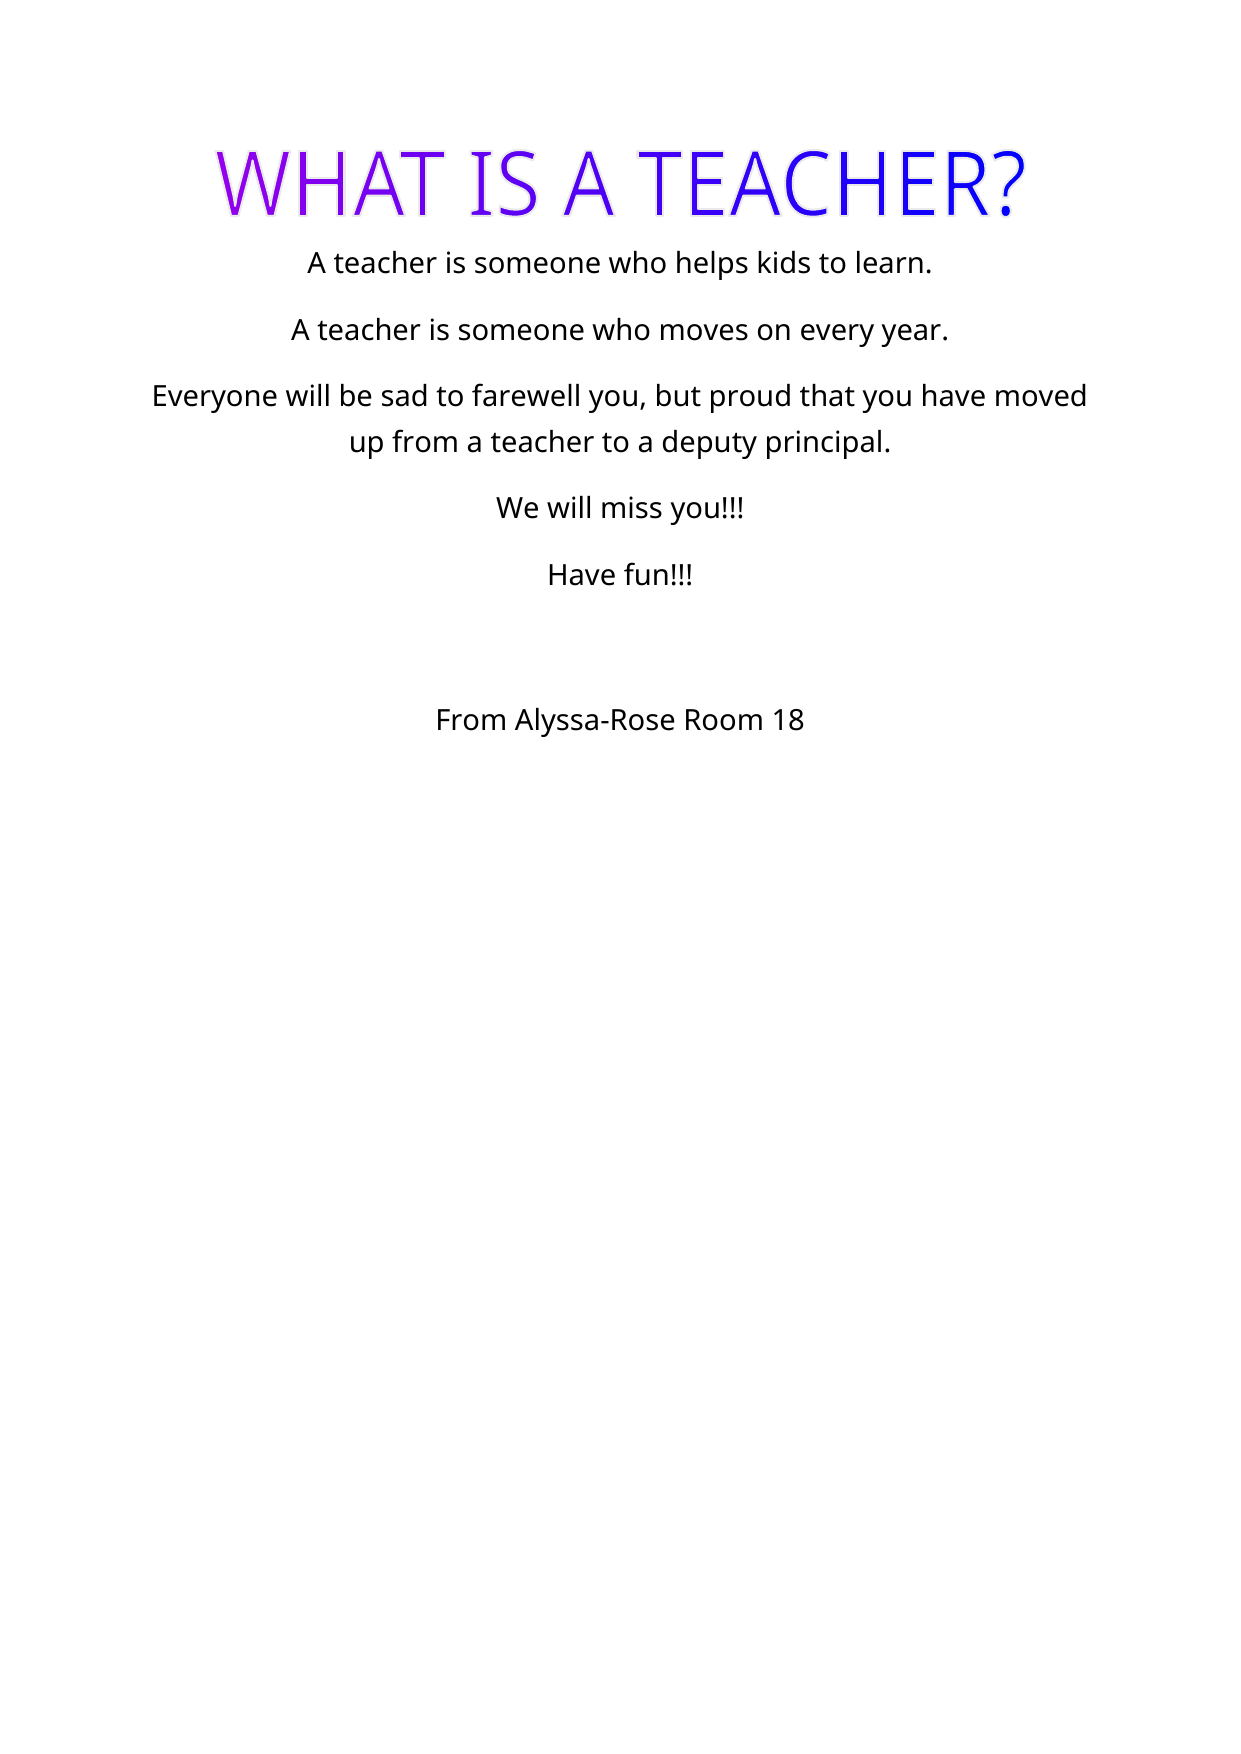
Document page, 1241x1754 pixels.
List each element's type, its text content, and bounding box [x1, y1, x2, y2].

text A teacher is someone who moves on every year. [150, 309, 1090, 348]
text Have fun!!! [150, 554, 1090, 593]
text Everyone will be sad to farewell you, but proud that you have moved up from a teacher to a deputy principal. [150, 375, 1090, 461]
text A teacher is someone who helps kids to learn. [150, 242, 1090, 282]
text From Alyssa-Rose Room 18 [150, 700, 1090, 739]
text We will miss you!!! [150, 487, 1090, 527]
